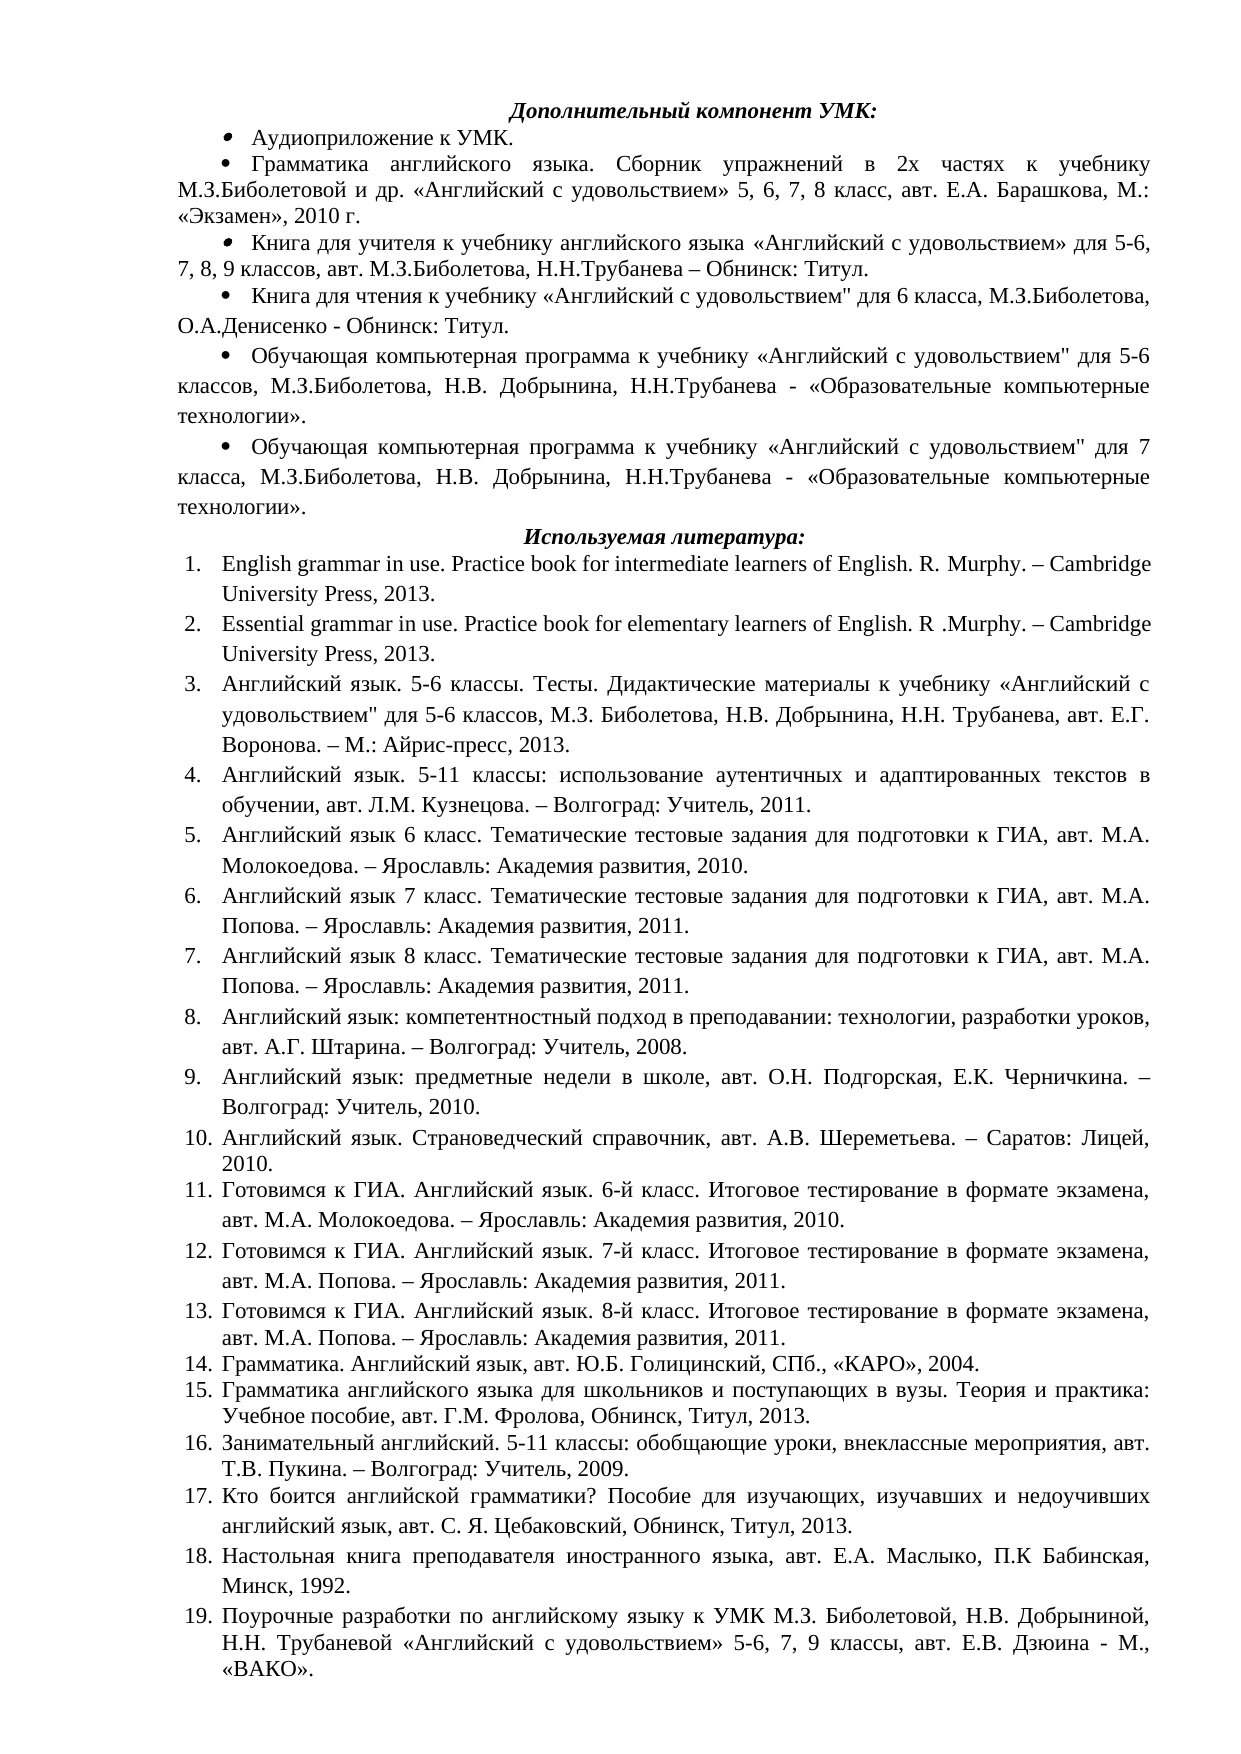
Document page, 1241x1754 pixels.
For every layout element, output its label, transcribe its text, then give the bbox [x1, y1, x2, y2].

list Книга для чтения к учебнику «Английский с удовольствием" для 6 класса, М.З.Биболетова, О.А.Денисенко - Обнинск: Титул. [177, 282, 1152, 338]
list Готовимся к ГИА. Английский язык. 6-й класс. Итоговое тестирование в формате экзамена, авт. М.А. Молокоедова. – Ярославль: Академия развития, 2010. [184, 1176, 1152, 1233]
list Essential grammar in use. Practice book for elementary learners of English. R .Murphy. – Cambridge University Press, 2013. [184, 610, 1152, 667]
list Грамматика английского языка для школьников и поступающих в вузы. Теория и практика: Учебное пособие, авт. Г.М. Фролова, Обнинск, Титул, 2013. [184, 1376, 1152, 1429]
list Английский язык. 5-11 классы: использование аутентичных и адаптированных текстов в обучении, авт. Л.М. Кузнецова. – Волгоград: Учитель, 2011. [184, 761, 1152, 818]
list Обучающая компьютерная программа к учебнику «Английский с удовольствием" для 7 класса, М.З.Биболетова, Н.В. Добрынина, Н.Н.Трубанева - «Образовательные компьютерные технологии». [177, 433, 1152, 519]
list Кто боится английской грамматики? Пособие для изучающих, изучавших и недоучивших английский язык, авт. С. Я. Цебаковский, Обнинск, Титул, 2013. [184, 1482, 1152, 1538]
list Готовимся к ГИА. Английский язык. 7-й класс. Итоговое тестирование в формате экзамена, авт. М.А. Попова. – Ярославль: Академия развития, 2011. [184, 1237, 1152, 1293]
list Английский язык. Страноведческий справочник, авт. А.В. Шереметьева. – Саратов: Лицей, 2010. [184, 1124, 1152, 1176]
list Английский язык. 5-6 классы. Тесты. Дидактические материалы к учебнику «Английский с удовольствием" для 5-6 классов, М.З. Биболетова, Н.В. Добрынина, Н.Н. Трубанева, авт. Е.Г. Воронова. – М.: Айрис-пресс, 2013. [184, 671, 1152, 757]
list Английский язык 8 класс. Тематические тестовые задания для подготовки к ГИА, авт. М.А. Попова. – Ярославль: Академия развития, 2011. [184, 942, 1152, 999]
list Настольная книга преподавателя иностранного языка, авт. Е.А. Маслыко, П.К Бабинская, Минск, 1992. [184, 1542, 1152, 1599]
list Английский язык 6 класс. Тематические тестовые задания для подготовки к ГИА, авт. М.А. Молокоедова. – Ярославль: Академия развития, 2010. [184, 822, 1152, 878]
text Используемая литература: [177, 523, 1152, 550]
list Поурочные разработки по английскому языку к УМК М.З. Биболетовой, Н.В. Добрыниной, Н.Н. Трубаневой «Английский с удовольствием» 5-6, 7, 9 классы, авт. Е.В. Дзюина - М., «ВАКО». [184, 1602, 1152, 1682]
list Аудиоприложение к УМК. [177, 123, 1152, 150]
list Занимательный английский. 5-11 классы: обобщающие уроки, внеклассные мероприятия, авт. Т.В. Пукина. – Волгоград: Учитель, 2009. [184, 1429, 1152, 1482]
text Дополнительный компонент УМК: [177, 97, 1152, 123]
list Английский язык: компетентностный подход в преподавании: технологии, разработки уроков, авт. А.Г. Штарина. – Волгоград: Учитель, 2008. [184, 1003, 1152, 1059]
list Грамматика. Английский язык, авт. Ю.Б. Голицинский, СПб., «КАРО», 2004. [184, 1350, 1152, 1376]
list Английский язык 7 класс. Тематические тестовые задания для подготовки к ГИА, авт. М.А. Попова. – Ярославль: Академия развития, 2011. [184, 882, 1152, 938]
list Обучающая компьютерная программа к учебнику «Английский с удовольствием" для 5-6 классов, М.З.Биболетова, Н.В. Добрынина, Н.Н.Трубанева - «Образовательные компьютерные технологии». [177, 342, 1152, 429]
list Английский язык: предметные недели в школе, авт. О.Н. Подгорская, Е.К. Черничкина. – Волгоград: Учитель, 2010. [184, 1063, 1152, 1120]
list Грамматика английского языка. Сборник упражнений в 2х частях к учебнику М.З.Биболетовой и др. «Английский с удовольствием» 5, 6, 7, 8 класс, авт. Е.А. Барашкова, М.: «Экзамен», 2010 г. [177, 150, 1152, 229]
list Готовимся к ГИА. Английский язык. 8-й класс. Итоговое тестирование в формате экзамена, авт. М.А. Попова. – Ярославль: Академия развития, 2011. [184, 1297, 1152, 1350]
list Книга для учителя к учебнику английского языка «Английский с удовольствием» для 5-6, 7, 8, 9 классов, авт. М.З.Биболетова, Н.Н.Трубанева – Обнинск: Титул. [177, 229, 1152, 282]
list English grammar in use. Practice book for intermediate learners of English. R. Murphy. – Cambridge University Press, 2013. [184, 550, 1152, 606]
